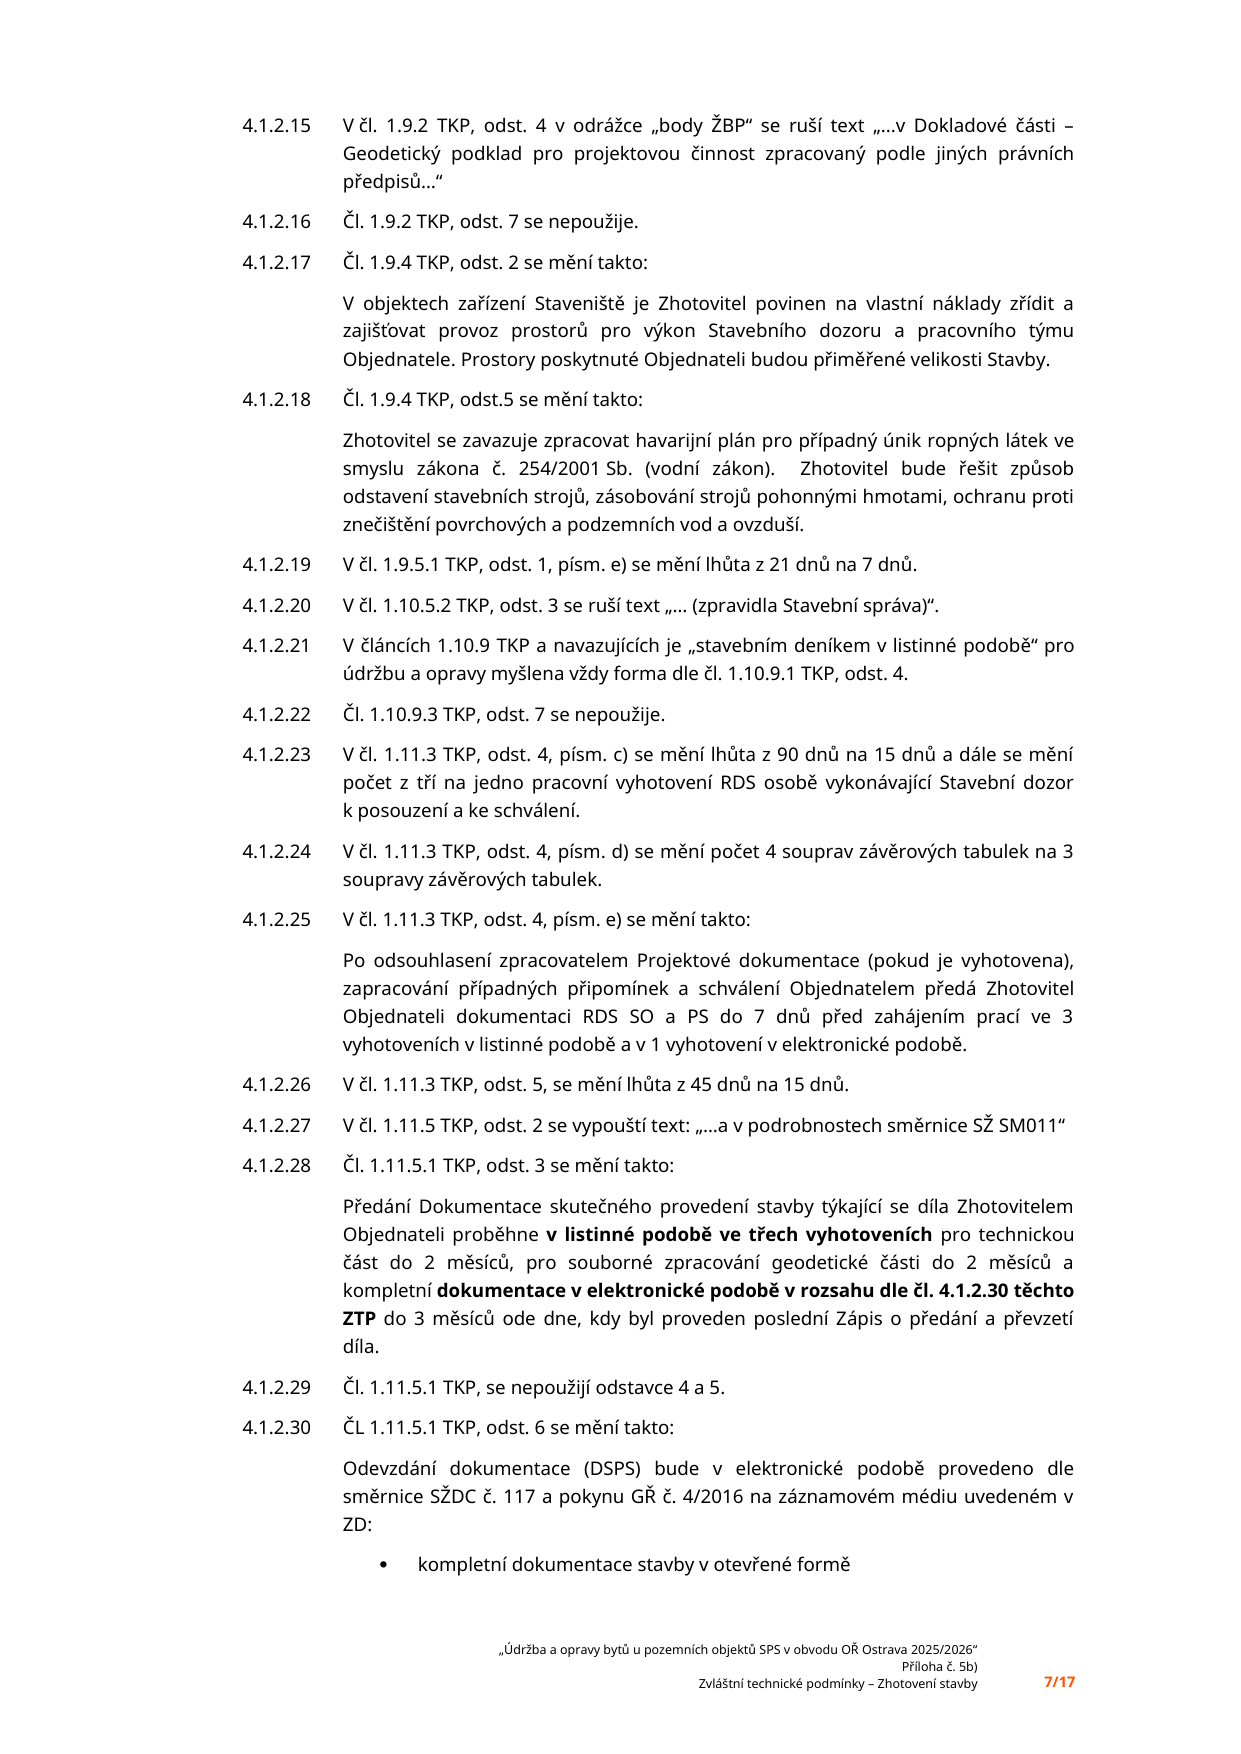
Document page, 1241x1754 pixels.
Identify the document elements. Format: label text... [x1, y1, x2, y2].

list V objektech zařízení Staveniště je Zhotovitel povinen na vlastní náklady zřídit a zajišťovat provoz prostorů pro výkon Stavebního dozoru a pracovního týmu Objednatele. Prostory poskytnuté Objednateli budou přiměřené velikosti Stavby. [343, 290, 1075, 371]
text V článcích 1.10.9 TKP a navazujících je „stavebním deníkem v listinné podobě“ pro údržbu a opravy myšlena vždy forma dle čl. 1.10.9.1 TKP, odst. 4. [242, 632, 1075, 686]
list Zhotovitel se zavazuje zpracovat havarijní plán pro případný únik ropných látek ve smyslu zákona č. 254/2001 Sb. (vodní zákon). Zhotovitel bude řešit způsob odstavení stavebních strojů, zásobování strojů pohonnými hmotami, ochranu proti znečištění povrchových a podzemních vod a ovzduší. [343, 427, 1075, 536]
text Čl. 1.9.4 TKP, odst. 2 se mění takto: [242, 249, 1075, 275]
text Čl. 1.10.9.3 TKP, odst. 7 se nepoužije. [242, 701, 1075, 727]
text V čl. 1.9.2 TKP, odst. 4 v odrážce „body ŽBP“ se ruší text „...v Dokladové části – Geodetický podklad pro projektovou činnost zpracovaný podle jiných právních předpisů…“ [242, 112, 1075, 194]
list Odevzdání dokumentace (DSPS) bude v elektronické podobě provedeno dle směrnice SŽDC č. 117 a pokynu GŘ č. 4/2016 na záznamovém médiu uvedeném v ZD: [343, 1455, 1075, 1537]
text V čl. 1.11.3 TKP, odst. 4, písm. c) se mění lhůta z 90 dnů na 15 dnů a dále se mění počet z tří na jedno pracovní vyhotovení RDS osobě vykonávající Stavební dozor k posouzení a ke schválení. [242, 742, 1075, 823]
text Čl. 1.11.5.1 TKP, se nepoužijí odstavce 4 a 5. [242, 1374, 1075, 1399]
text Čl. 1.11.5.1 TKP, odst. 3 se mění takto: [242, 1153, 1075, 1178]
text Čl. 1.9.4 TKP, odst.5 se mění takto: [242, 386, 1075, 412]
text ČL 1.11.5.1 TKP, odst. 6 se mění takto: [242, 1414, 1075, 1440]
text V čl. 1.10.5.2 TKP, odst. 3 se ruší text „… (zpravidla Stavební správa)“. [242, 592, 1075, 617]
list Předání Dokumentace skutečného provedení stavby týkající se díla Zhotovitelem Objednateli proběhne v listinné podobě ve třech vyhotoveních pro technickou část do 2 měsíců, pro souborné zpracování geodetické části do 2 měsíců a kompletní dokumentace v elektronické podobě v rozsahu dle čl. 4.1.2.30 těchto ZTP do 3 měsíců ode dne, kdy byl proveden poslední Zápis o předání a převzetí díla. [343, 1193, 1075, 1359]
text V čl. 1.11.5 TKP, odst. 2 se vypouští text: „…a v podrobnostech směrnice SŽ SM011“ [242, 1112, 1075, 1138]
text V čl. 1.11.3 TKP, odst. 4, písm. d) se mění počet 4 souprav závěrových tabulek na 3 soupravy závěrových tabulek. [242, 838, 1075, 892]
list Po odsouhlasení zpracovatelem Projektové dokumentace (pokud je vyhotovena), zapracování případných připomínek a schválení Objednatelem předá Zhotovitel Objednateli dokumentaci RDS SO a PS do 7 dnů před zahájením prací ve 3 vyhotoveních v listinné podobě a v 1 vyhotovení v elektronické podobě. [343, 947, 1075, 1057]
text V čl. 1.11.3 TKP, odst. 4, písm. e) se mění takto: [242, 907, 1075, 932]
text V čl. 1.11.3 TKP, odst. 5, se mění lhůta z 45 dnů na 15 dnů. [242, 1072, 1075, 1097]
text V čl. 1.9.5.1 TKP, odst. 1, písm. e) se mění lhůta z 21 dnů na 7 dnů. [242, 551, 1075, 577]
list kompletní dokumentace stavby v otevřené formě [380, 1552, 1075, 1577]
text Čl. 1.9.2 TKP, odst. 7 se nepoužije. [242, 209, 1075, 234]
